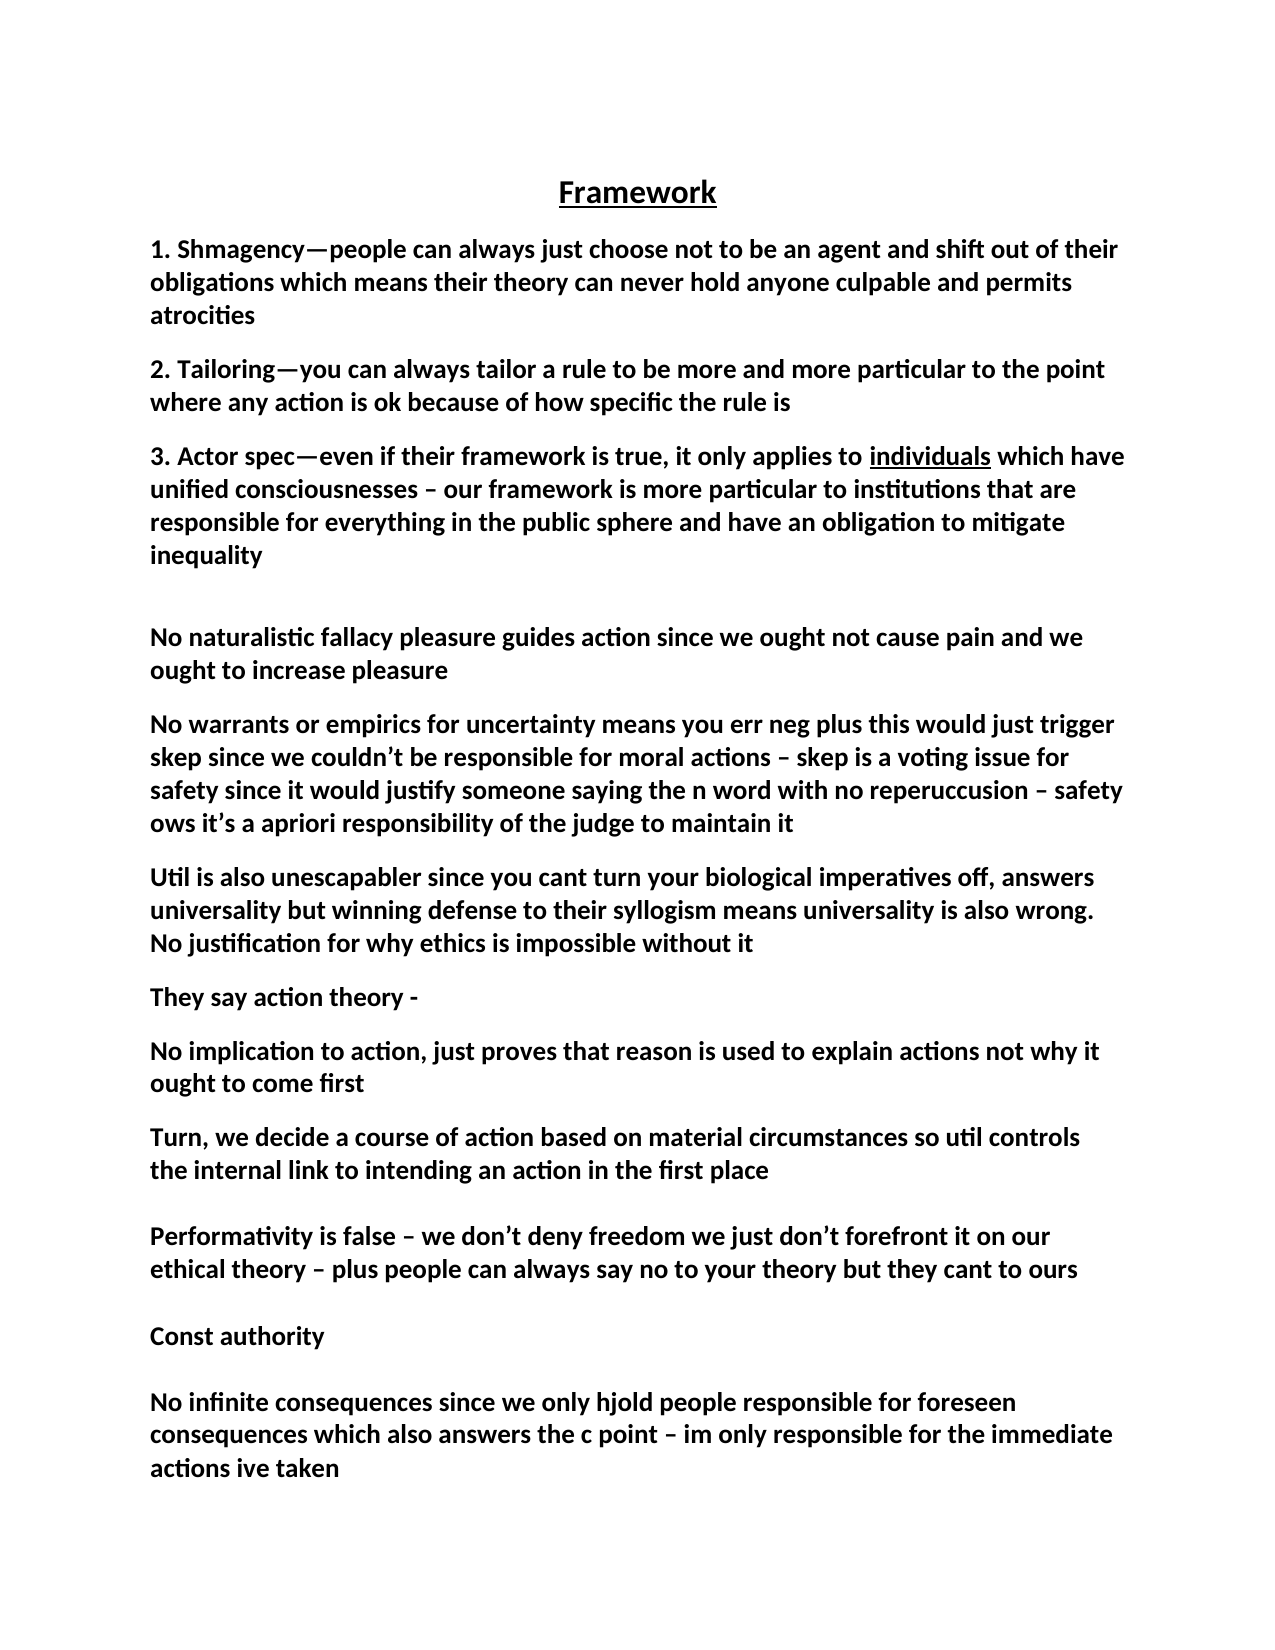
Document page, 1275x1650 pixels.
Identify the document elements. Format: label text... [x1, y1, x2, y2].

subtitle No warrants or empirics for uncertainty means you err neg plus this would just trigger skep since we couldn’t be responsible for moral actions – skep is a voting issue for safety since it would justify someone saying the n word with no reperuccusion – safety ows it’s a apriori responsibility of the judge to maintain it [150, 707, 1125, 839]
subtitle 1. Shmagency—people can always just choose not to be an agent and shift out of their obligations which means their theory can never hold anyone culpable and permits atrocities [150, 232, 1125, 331]
subtitle Util is also unescapabler since you cant turn your biological imperatives off, answers universality but winning defense to their syllogism means universality is also wrong. No justification for why ethics is impossible without it [150, 860, 1125, 959]
subtitle No naturalistic fallacy pleasure guides action since we ought not cause pain and we ought to increase pleasure [150, 620, 1125, 686]
text No infinite consequences since we only hjold people responsible for foreseen consequences which also answers the c point – im only responsible for the immediate actions ive taken [150, 1385, 1125, 1484]
subtitle Turn, we decide a course of action based on material circumstances so util controls the internal link to intending an action in the first place [150, 1121, 1125, 1187]
subtitle Framework [150, 171, 1125, 212]
subtitle They say action theory - [150, 980, 1125, 1013]
text Const authority [150, 1319, 1125, 1352]
text Performativity is false – we don’t deny freedom we just don’t forefront it on our ethical theory – plus people can always say no to your theory but they cant to ours [150, 1219, 1125, 1286]
subtitle No implication to action, just proves that reason is used to explain actions not why it ought to come first [150, 1034, 1125, 1100]
subtitle 2. Tailoring—you can always tailor a rule to be more and more particular to the point where any action is ok because of how specific the rule is [150, 352, 1125, 418]
subtitle 3. Actor spec—even if their framework is true, it only applies to individuals which have unified consciousnesses – our framework is more particular to institutions that are responsible for everything in the public sphere and have an obligation to mitigate inequality [150, 439, 1125, 571]
